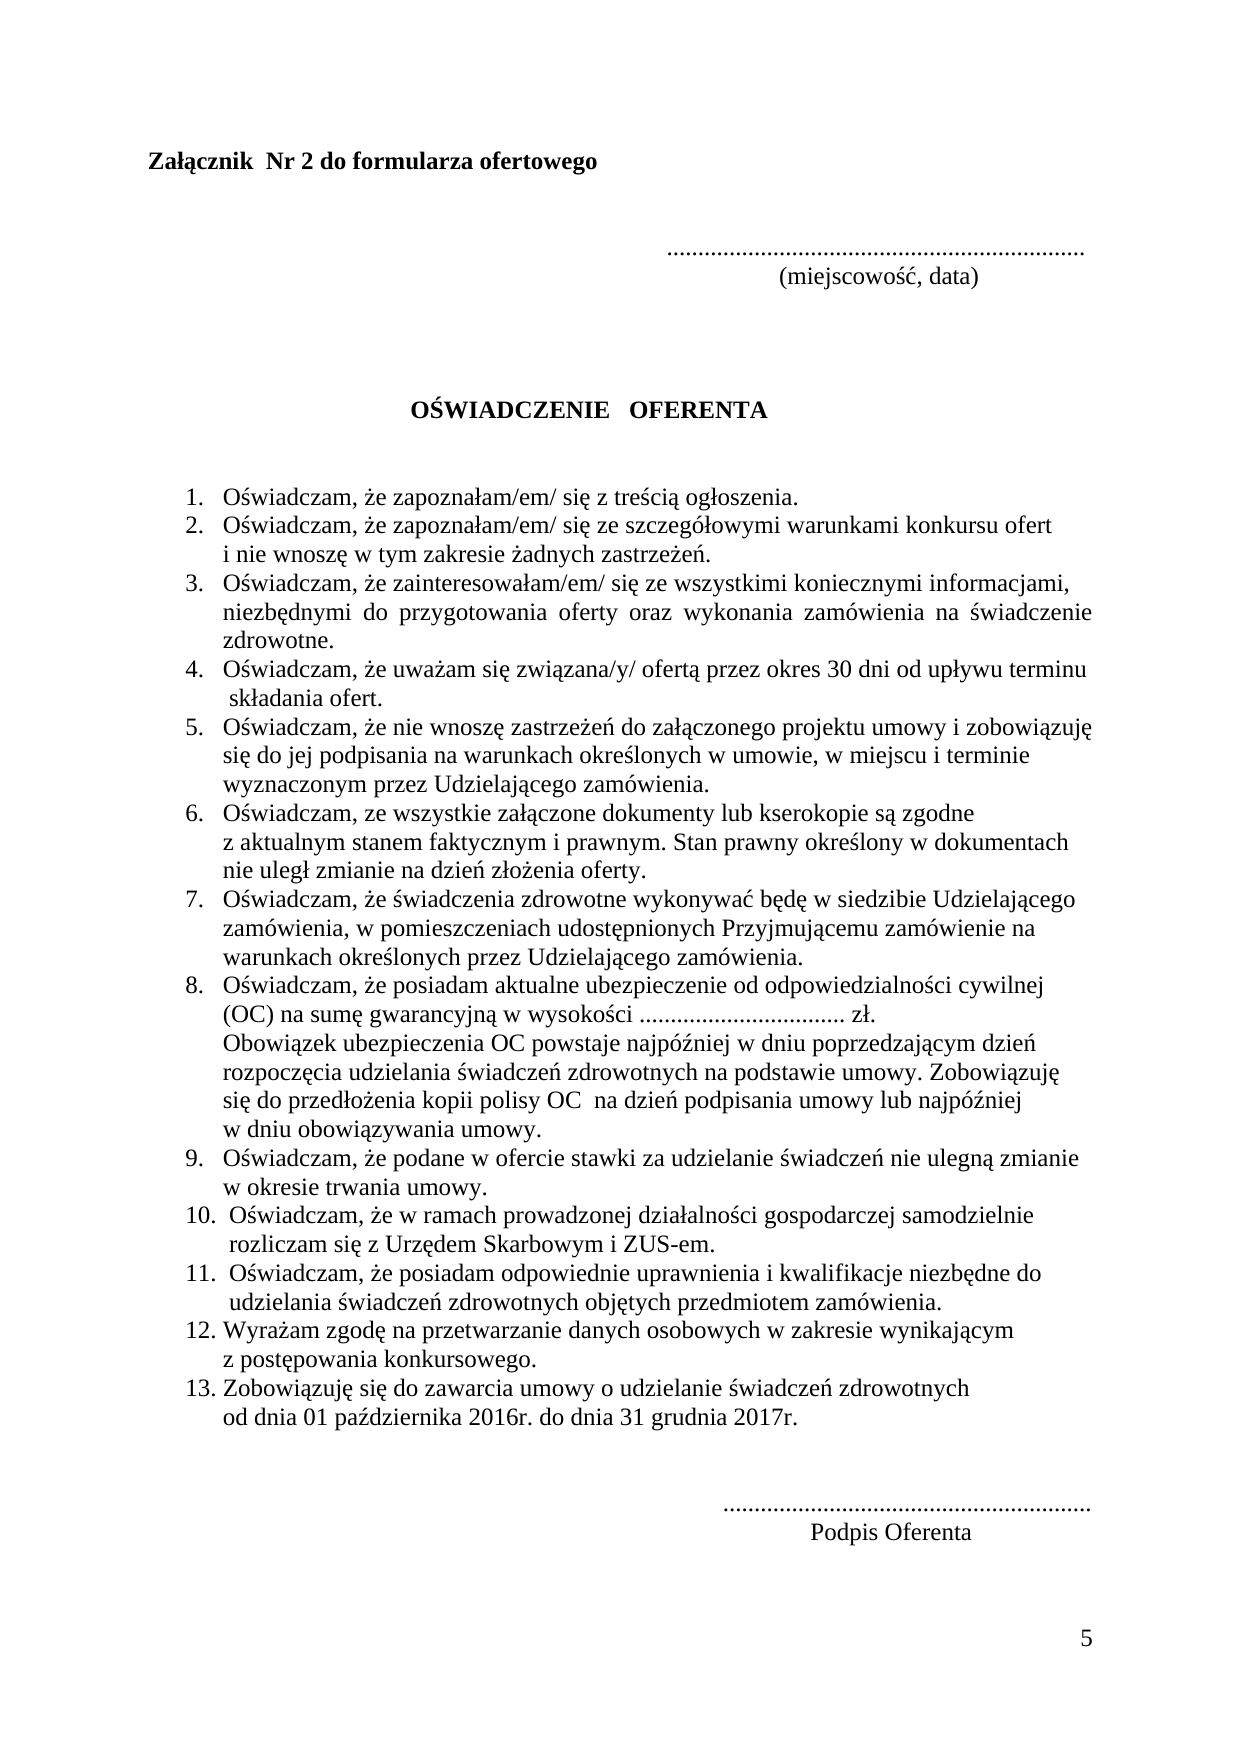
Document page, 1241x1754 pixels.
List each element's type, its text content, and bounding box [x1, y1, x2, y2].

text warunkach określonych przez Udzielającego zamówienia. [223, 942, 1093, 971]
text rozliczam się z Urzędem Skarbowym i ZUS-em. [185, 1229, 1093, 1258]
text w okresie trwania umowy. [223, 1172, 1093, 1201]
text nie uległ zmianie na dzień złożenia oferty. [185, 856, 1093, 884]
text się do przedłożenia kopii polisy OC na dzień podpisania umowy lub najpóźniej [148, 1086, 1093, 1114]
text ................................................................... [148, 232, 1093, 261]
text w dniu obowiązywania umowy. [148, 1114, 1093, 1143]
list Oświadczam, że posiadam odpowiednie uprawnienia i kwalifikacje niezbędne do [185, 1258, 1093, 1287]
text z aktualnym stanem faktycznym i prawnym. Stan prawny określony w dokumentach [185, 827, 1093, 856]
list Oświadczam, że nie wnoszę zastrzeżeń do załączonego projektu umowy i zobowiązuję [185, 712, 1093, 741]
text wyznaczonym przez Udzielającego zamówienia. [185, 769, 1093, 798]
text udzielania świadczeń zdrowotnych objętych przedmiotem zamówienia. [223, 1287, 1093, 1316]
text niezbędnymi do przygotowania oferty oraz wykonania zamówienia na świadczenie zdrowotne. [223, 597, 1093, 654]
list Oświadczam, że zapoznałam/em/ się z treścią ogłoszenia. [185, 482, 1093, 511]
list Oświadczam, że posiadam aktualne ubezpieczenie od odpowiedzialności cywilnej [185, 971, 1093, 999]
text się do jej podpisania na warunkach określonych w umowie, w miejscu i terminie [185, 741, 1093, 769]
list Oświadczam, że w ramach prowadzonej działalności gospodarczej samodzielnie [185, 1201, 1093, 1229]
list Zobowiązuję się do zawarcia umowy o udzielanie świadczeń zdrowotnych [185, 1373, 1093, 1402]
list Wyrażam zgodę na przetwarzanie danych osobowych w zakresie wynikającym [185, 1316, 1093, 1344]
text z postępowania konkursowego. [223, 1344, 1093, 1373]
text Załącznik Nr 2 do formularza ofertowego [148, 146, 1093, 175]
list Oświadczam, że podane w ofercie stawki za udzielanie świadczeń nie ulegną zmianie [185, 1143, 1093, 1172]
text Obowiązek ubezpieczenia OC powstaje najpóźniej w dniu poprzedzającym dzień [148, 1028, 1093, 1057]
text ........................................................... [148, 1488, 1093, 1517]
text i nie wnoszę w tym zakresie żadnych zastrzeżeń. [185, 539, 1093, 568]
text (miejscowość, data) [148, 261, 1093, 290]
list Oświadczam, że zainteresowałam/em/ się ze wszystkimi koniecznymi informacjami, [185, 568, 1093, 597]
text zamówienia, w pomieszczeniach udostępnionych Przyjmującemu zamówienie na [223, 913, 1093, 942]
list Oświadczam, ze wszystkie załączone dokumenty lub kserokopie są zgodne [185, 798, 1093, 827]
text od dnia 01 października 2016r. do dnia 31 grudnia 2017r. [223, 1402, 1093, 1431]
list Oświadczam, że uważam się związana/y/ ofertą przez okres 30 dni od upływu terminu [185, 654, 1093, 683]
text Podpis Oferenta [148, 1517, 1093, 1546]
text składania ofert. [185, 683, 1093, 712]
text OŚWIADCZENIE OFERENTA [148, 396, 1093, 424]
text (OC) na sumę gwarancyjną w wysokości ................................. zł. [185, 999, 1093, 1028]
list Oświadczam, że świadczenia zdrowotne wykonywać będę w siedzibie Udzielającego [185, 884, 1093, 913]
text rozpoczęcia udzielania świadczeń zdrowotnych na podstawie umowy. Zobowiązuję [148, 1057, 1093, 1086]
list Oświadczam, że zapoznałam/em/ się ze szczegółowymi warunkami konkursu ofert [185, 511, 1093, 539]
